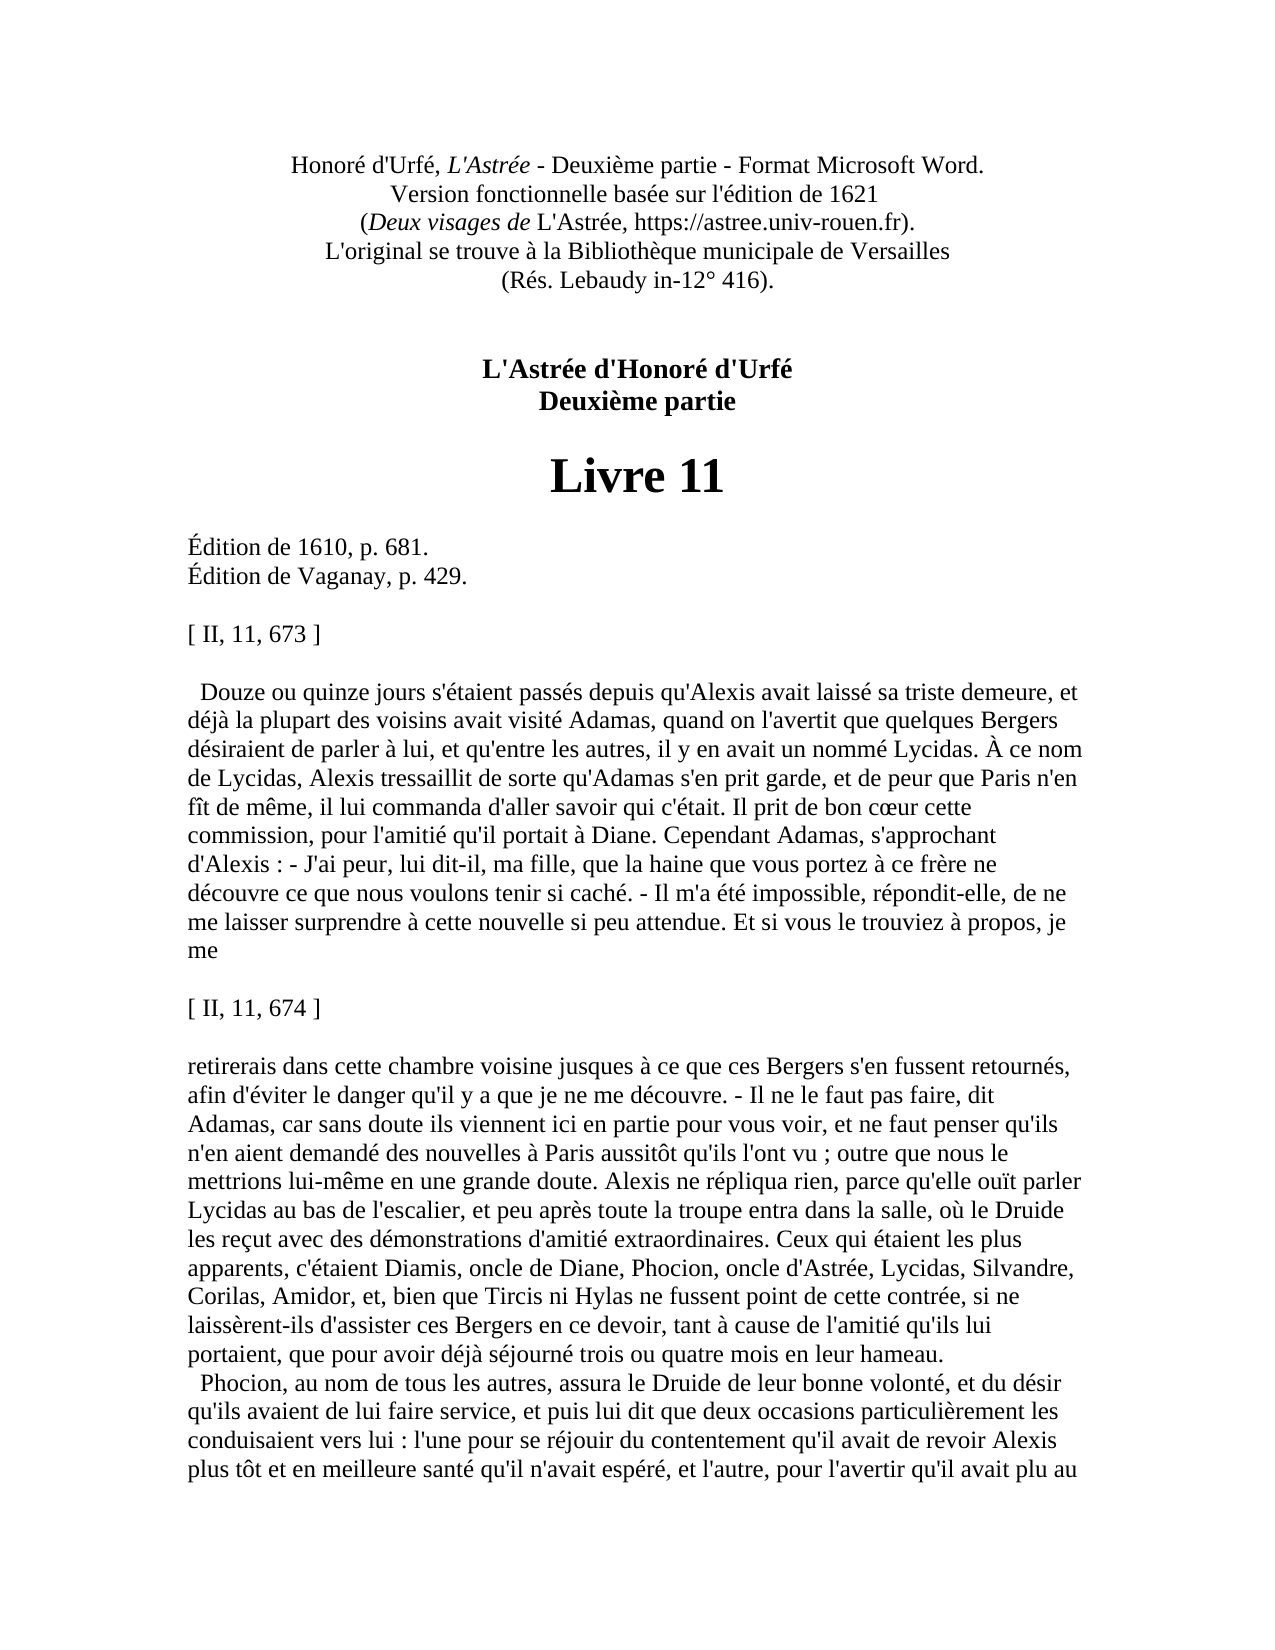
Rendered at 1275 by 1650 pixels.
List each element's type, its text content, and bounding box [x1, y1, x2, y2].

text Douze ou quinze jours s'étaient passés depuis qu'Alexis avait laissé sa triste demeure, et déjà la plupart des voisins avait visité Adamas, quand on l'avertit que quelques Bergers désiraient de parler à lui, et qu'entre les autres, il y en avait un nommé Lycidas. À ce nom de Lycidas, Alexis tressaillit de sorte qu'Adamas s'en prit garde, et de peur que Paris n'en fît de même, il lui commanda d'aller savoir qui c'était. Il prit de bon cœur cette commission, pour l'amitié qu'il portait à Diane. Cependant Adamas, s'approchant d'Alexis : - J'ai peur, lui dit-il, ma fille, que la haine que vous portez à ce frère ne découvre ce que nous voulons tenir si caché. - Il m'a été impossible, répondit-elle, de ne me laisser surprendre à cette nouvelle si peu attendue. Et si vous le trouviez à propos, je me [187, 677, 1087, 964]
text Livre 11 [187, 446, 1087, 503]
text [187, 1051, 1087, 1483]
text Honoré d'Urfé, L'Astrée - Deuxième partie - Format Microsoft Word. Version fonctionnelle basée sur l'édition de 1621 (Deux visages de L'Astrée, https://astree.univ-rouen.fr). L'original se trouve à la Bibliothèque municipale de Versailles (Rés. Lebaudy in-12° 416). [187, 150, 1087, 294]
text [ II, 11, 674 ] [187, 993, 1087, 1022]
text Édition de 1610, p. 681. Édition de Vaganay, p. 429. [187, 532, 1087, 590]
text L'Astrée d'Honoré d'Urfé Deuxième partie [187, 352, 1087, 416]
text [ II, 11, 673 ] [187, 619, 1087, 648]
